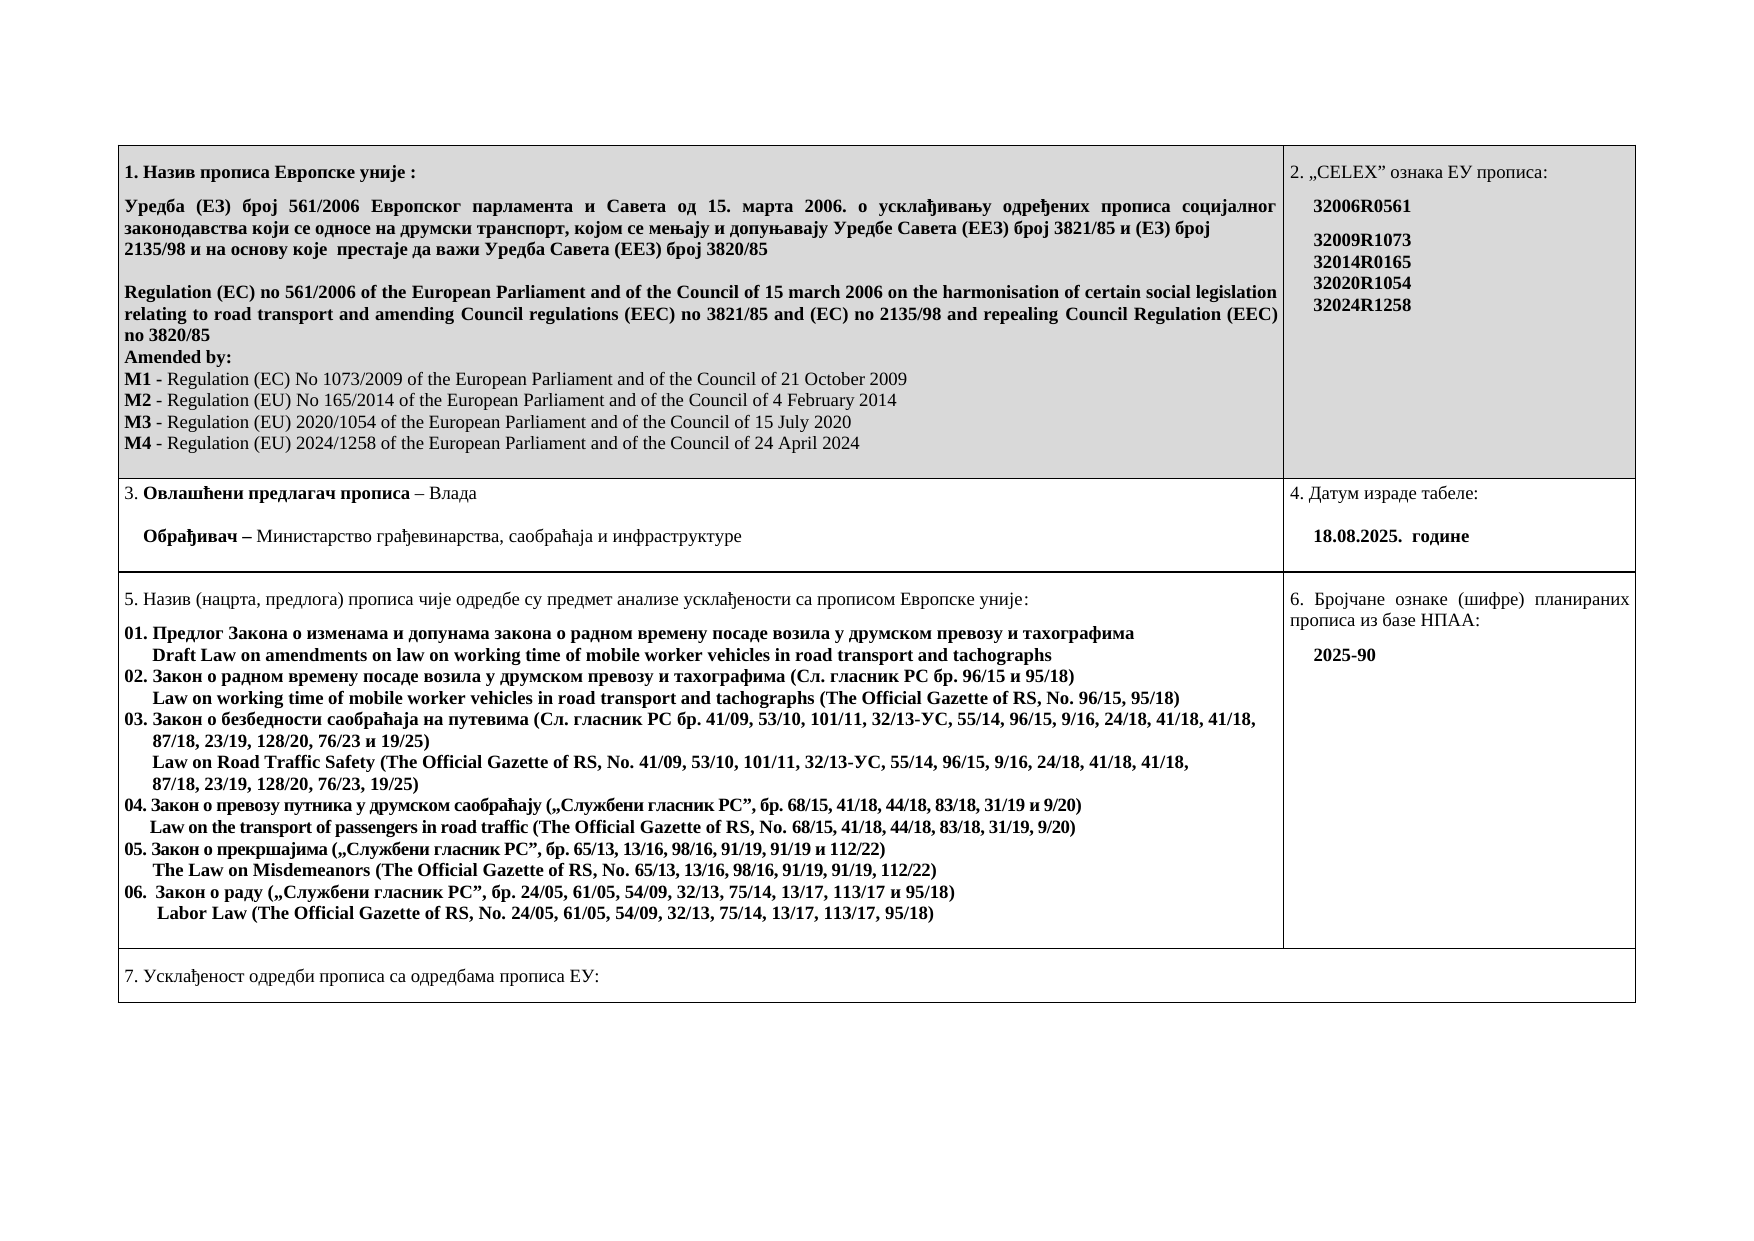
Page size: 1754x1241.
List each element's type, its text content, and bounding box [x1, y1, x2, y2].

table_cell 7. Усклађеност одредби прописа са одредбама прописа ЕУ: [119, 949, 1635, 1002]
table_header 1. Назив прописа Eвропске уније : Уредба (ЕЗ) брoj 561/2006 Европског парламента и Савета од 15. марта 2006. o усклађивању одређених прописа социјалног законодавства који се односе на друмски транспорт, којом се мењају и допуњавају Уредбе Савета (ЕЕЗ) број 3821/85 и (ЕЗ) број 2135/98 и на основу које престаје да важи Уредба Савета (ЕЕЗ) број 3820/85 Regulation (EC) no 561/2006 of the European Parliament and of the Council of 15 march 2006 on the harmonisation of certain social legislation relating to road transport and amending Council regulations (EEC) no 3821/85 and (EC) no 2135/98 and repealing Council Regulation (EEC) no 3820/85 Amended by: M1 - Regulation (EC) No 1073/2009 of the European Parliament and of the Council of 21 October 2009 M2 - Regulation (EU) No 165/2014 of the European Parliament and of the Council of 4 February 2014 M3 - Regulation (EU) 2020/1054 of the European Parliament and of the Council of 15 July 2020 M4 - Regulation (EU) 2024/1258 of the European Parliament and of the Council of 24 April 2024 [119, 146, 1283, 478]
table_header 2. „CELEX” ознака ЕУ прописа: 32006R0561 32009R1073 32014R0165 32020R1054 32024R1258 [1284, 146, 1635, 478]
table_cell 4. Датум израде табеле: 18.08.2025. године [1284, 479, 1635, 571]
table_cell 5. Назив (нацрта, предлога) прописа чије одредбе су предмет анализе усклађености са прописом Европске уније: 01. Предлог Закона о изменама и допунама закона о радном времену посаде возила у друмском превозу и тахографима Draft Law on amendments on law on working time of mobile worker vehicles in road transport and tachographs 02. Закон о радном времену посаде возила у друмском превозу и тахографима (Сл. гласник РС бр. 96/15 и 95/18) Law on working time of mobile worker vehicles in road transport and tachographs (The Official Gazette of RS, No. 96/15, 95/18) 03. Закон о безбедности саобраћаја на путевима (Сл. гласник РС бр. 41/09, 53/10, 101/11, 32/13-УС, 55/14, 96/15, 9/16, 24/18, 41/18, 41/18, 87/18, 23/19, 128/20, 76/23 и 19/25) Law on Road Traffic Safety (The Official Gazette of RS, No. 41/09, 53/10, 101/11, 32/13-УС, 55/14, 96/15, 9/16, 24/18, 41/18, 41/18, 87/18, 23/19, 128/20, 76/23, 19/25) 04. Закон о превозу путника у друмском саобраћају („Службени гласник РС”, бр. 68/15, 41/18, 44/18, 83/18, 31/19 и 9/20) Law on the transport of passengers in road traffic (The Official Gazette of RS, No. 68/15, 41/18, 44/18, 83/18, 31/19, 9/20) 05. Закон о прекршајима („Службени гласник РС”, бр. 65/13, 13/16, 98/16, 91/19, 91/19 и 112/22) The Law on Misdemeanors (The Official Gazette of RS, No. 65/13, 13/16, 98/16, 91/19, 91/19, 112/22) 06. Закон о раду („Службени гласник РС”, бр. 24/05, 61/05, 54/09, 32/13, 75/14, 13/17, 113/17 и 95/18) Labor Law (The Official Gazette of RS, No. 24/05, 61/05, 54/09, 32/13, 75/14, 13/17, 113/17, 95/18) [119, 573, 1283, 948]
table_cell 6. Бројчане ознаке (шифре) планираних прописа из базе НПAA: 2025-90 [1284, 573, 1635, 948]
table_cell 3. Овлашћени предлагач прописа – Влада Обрађивач – Министарство грађевинарства, саобраћаја и инфраструктуре [119, 479, 1283, 571]
